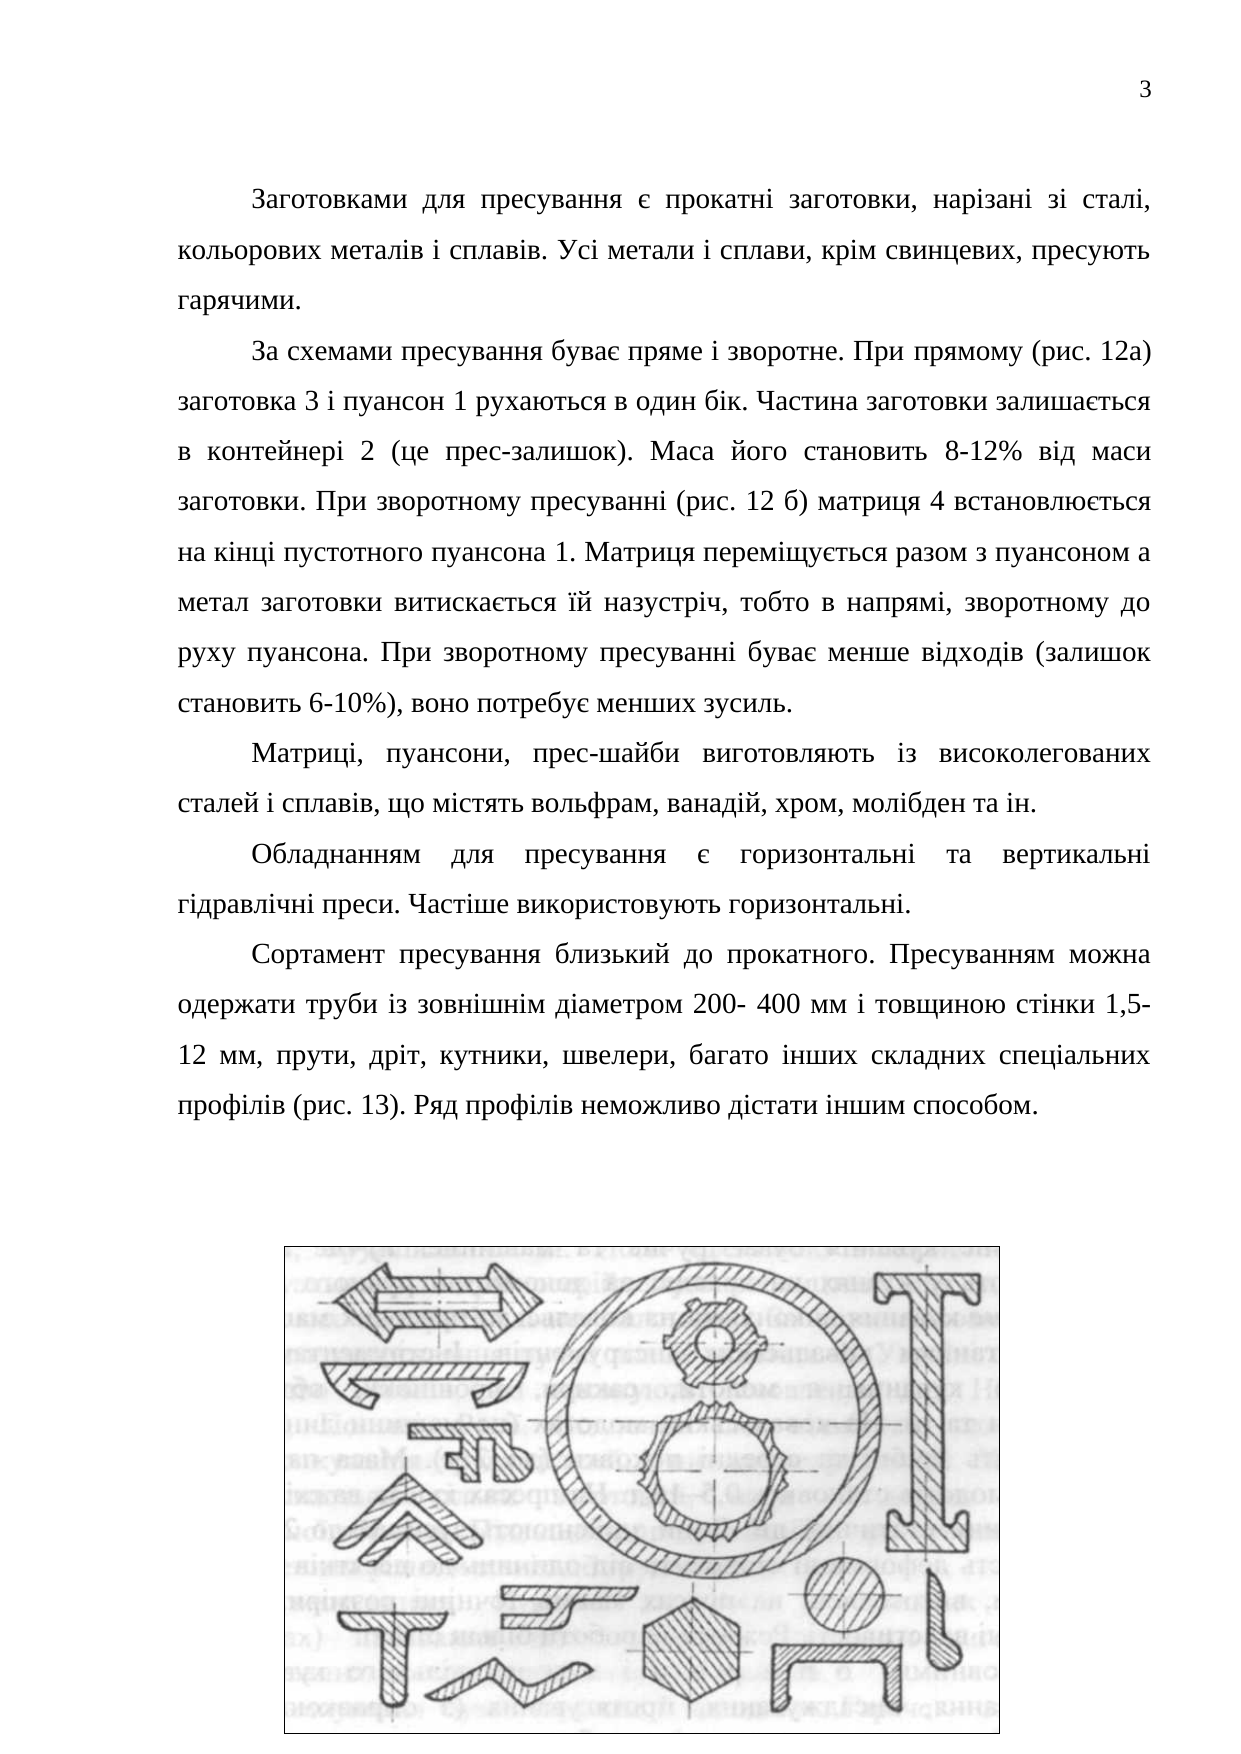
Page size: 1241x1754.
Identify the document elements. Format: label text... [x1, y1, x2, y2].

text Сортамент пресування близький до прокатного. Пресуванням можна одержати труби із зовнішнім діаметром 200- 400 мм і товщиною стінки 1,5-12 мм, прути, дріт, кутники, швелери, багато інших складних спеціальних профілів (рис. 13). Ряд профілів неможливо дістати іншим способом. [177, 936, 1152, 1121]
text Заготовками для пресування є прокатні заготовки, нарізані зі сталі, кольорових металів і сплавів. Усі метали і сплави, крім свинцевих, пресують гарячими. [177, 182, 1152, 316]
text Обладнанням для пресування є горизонтальні та вертикальні гідравлічні преси. Частіше використовують горизонтальні. [177, 836, 1152, 919]
picture [285, 1247, 999, 1733]
text Матриці, пуансони, прес-шайби виготовляють із високолегованих сталей і сплавів, що містять вольфрам, ванадій, хром, молібден та ін. [177, 735, 1152, 819]
text За схемами пресування буває пряме і зворотне. При прямому (рис. 12а) заготовка 3 і пуансон 1 рухаються в один бік. Частина заготовки залишається в контейнері 2 (це прес-залишок). Маса його становить 8-12% від маси заготовки. При зворотному пресуванні (рис. 12 б) матриця 4 встановлюється на кінці пустотного пуансона 1. Матриця переміщується разом з пуансоном а метал заготовки витискається їй назустріч, тобто в напрямі, зворотному до руху пуансона. При зворотному пресуванні буває менше відходів (залишок становить 6-10%), воно потребує менших зусиль. [177, 333, 1152, 718]
